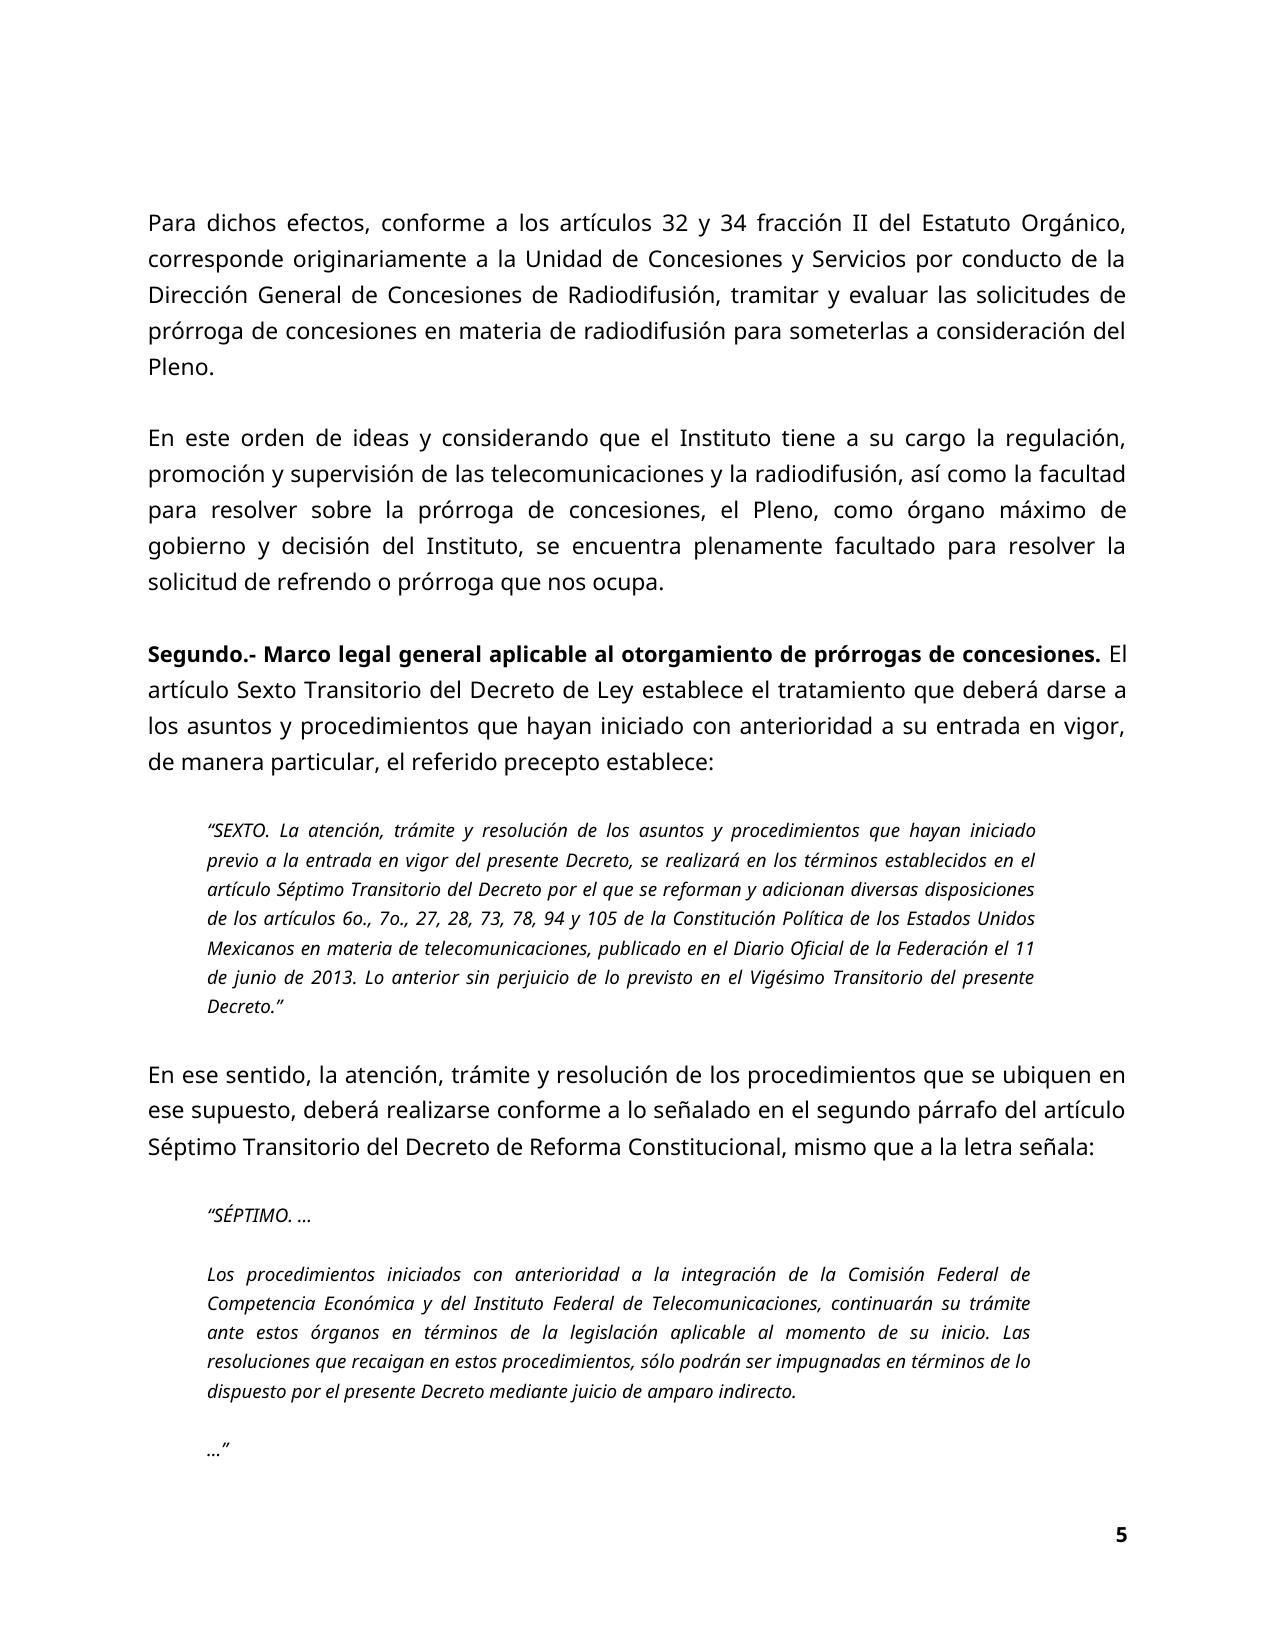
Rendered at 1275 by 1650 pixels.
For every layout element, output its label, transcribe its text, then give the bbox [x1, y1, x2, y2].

text En este orden de ideas y considerando que el Instituto tiene a su cargo la regulación, promoción y supervisión de las telecomunicaciones y la radiodifusión, así como la facultad para resolver sobre la prórroga de concesiones, el Pleno, como órgano máximo de gobierno y decisión del Instituto, se encuentra plenamente facultado para resolver la solicitud de refrendo o prórroga que nos ocupa. [148, 422, 1127, 597]
text Segundo.- Marco legal general aplicable al otorgamiento de prórrogas de concesiones. El artículo Sexto Transitorio del Decreto de Ley establece el tratamiento que deberá darse a los asuntos y procedimientos que hayan iniciado con anterioridad a su entrada en vigor, de manera particular, el referido precepto establece: [148, 638, 1127, 777]
text “SÉPTIMO. ... [207, 1202, 1034, 1228]
text En ese sentido, la atención, trámite y resolución de los procedimientos que se ubiquen en ese supuesto, deberá realizarse conforme a lo señalado en el segundo párrafo del artículo Séptimo Transitorio del Decreto de Reforma Constitucional, mismo que a la letra señala: [148, 1058, 1127, 1162]
text Los procedimientos iniciados con anterioridad a la integración de la Comisión Federal de Competencia Económica y del Instituto Federal de Telecomunicaciones, continuarán su trámite ante estos órganos en términos de la legislación aplicable al momento de su inicio. Las resoluciones que recaigan en estos procedimientos, sólo podrán ser impugnadas en términos de lo dispuesto por el presente Decreto mediante juicio de amparo indirecto. [207, 1261, 1034, 1403]
text “SEXTO. La atención, trámite y resolución de los asuntos y procedimientos que hayan iniciado previo a la entrada en vigor del presente Decreto, se realizará en los términos establecidos en el artículo Séptimo Transitorio del Decreto por el que se reforman y adicionan diversas disposiciones de los artículos 6o., 7o., 27, 28, 73, 78, 94 y 105 de la Constitución Política de los Estados Unidos Mexicanos en materia de telecomunicaciones, publicado en el Diario Oficial de la Federación el 11 de junio de 2013. Lo anterior sin perjuicio de lo previsto en el Vigésimo Transitorio del presente Decreto.” [207, 818, 1039, 1019]
text Para dichos efectos, conforme a los artículos 32 y 34 fracción II del Estatuto Orgánico, corresponde originariamente a la Unidad de Concesiones y Servicios por conducto de la Dirección General de Concesiones de Radiodifusión, tramitar y evaluar las solicitudes de prórroga de concesiones en materia de radiodifusión para someterlas a consideración del Pleno. [148, 207, 1127, 382]
text ...” [207, 1436, 1034, 1462]
